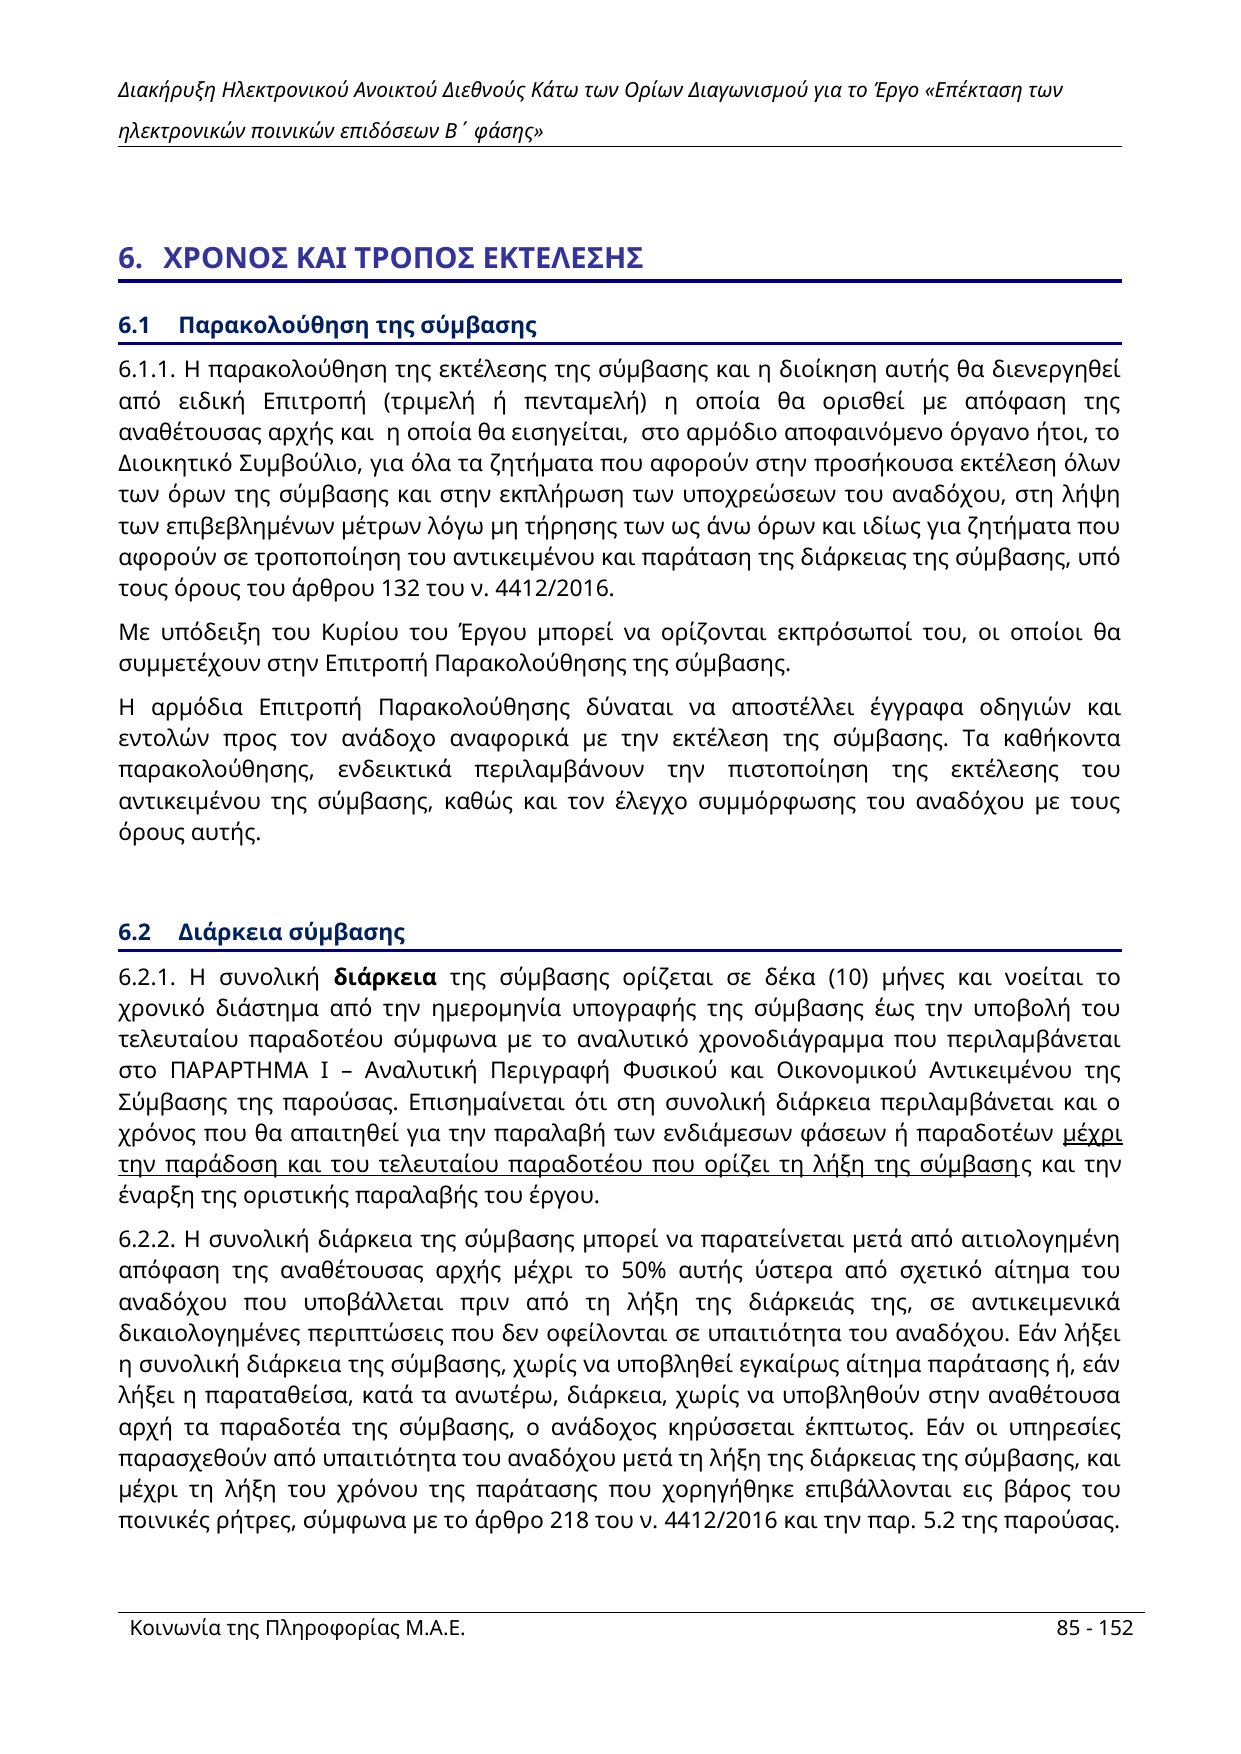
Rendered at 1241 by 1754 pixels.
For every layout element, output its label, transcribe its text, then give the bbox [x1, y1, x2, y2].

subtitle ΧΡΟΝΟΣ ΚΑΙ ΤΡΟΠΟΣ ΕΚΤΕΛΕΣΗΣ [118, 237, 1122, 279]
subtitle Παρακολούθηση της σύμβασης [118, 308, 1122, 342]
subtitle Διάρκεια σύμβασης [118, 916, 1122, 949]
text Με υπόδειξη του Κυρίου του Έργου μπορεί να ορίζονται εκπρόσωποί του, οι οποίοι θα συμμετέχουν στην Επιτροπή Παρακολούθησης της σύμβασης. [118, 616, 1122, 678]
text Η αρμόδια Επιτροπή Παρακολούθησης δύναται να αποστέλλει έγγραφα οδηγιών και εντολών προς τον ανάδοχο αναφορικά με την εκτέλεση της σύμβασης. Τα καθήκοντα παρακολούθησης, ενδεικτικά περιλαμβάνουν την πιστοποίηση της εκτέλεσης του αντικειμένου της σύμβασης, καθώς και τον έλεγχο συμμόρφωσης του αναδόχου με τους όρους αυτής. [118, 691, 1122, 847]
text 6.2.2. Η συνολική διάρκεια της σύμβασης μπορεί να παρατείνεται μετά από αιτιολογημένη απόφαση της αναθέτουσας αρχής μέχρι το 50% αυτής ύστερα από σχετικό αίτημα του αναδόχου που υποβάλλεται πριν από τη λήξη της διάρκειάς της, σε αντικειμενικά δικαιολογημένες περιπτώσεις που δεν οφείλονται σε υπαιτιότητα του αναδόχου. Εάν λήξει η συνολική διάρκεια της σύμβασης, χωρίς να υποβληθεί εγκαίρως αίτημα παράτασης ή, εάν λήξει η παραταθείσα, κατά τα ανωτέρω, διάρκεια, χωρίς να υποβληθούν στην αναθέτουσα αρχή τα παραδοτέα της σύμβασης, ο ανάδοχος κηρύσσεται έκπτωτος. Εάν οι υπηρεσίες παρασχεθούν από υπαιτιότητα του αναδόχου μετά τη λήξη της διάρκειας της σύμβασης, και μέχρι τη λήξη του χρόνου της παράτασης που χορηγήθηκε επιβάλλονται εις βάρος του ποινικές ρήτρες, σύμφωνα με το άρθρο 218 του ν. 4412/2016 και την παρ. 5.2 της παρούσας. [118, 1223, 1122, 1536]
text 6.1.1. Η παρακολούθηση της εκτέλεσης της σύμβασης και η διοίκηση αυτής θα διενεργηθεί από ειδική Επιτροπή (τριμελή ή πενταμελή) η οποία θα ορισθεί με απόφαση της αναθέτουσας αρχής και η οποία θα εισηγείται, στο αρμόδιο αποφαινόμενο όργανο ήτοι, το Διοικητικό Συμβούλιο, για όλα τα ζητήματα που αφορούν στην προσήκουσα εκτέλεση όλων των όρων της σύμβασης και στην εκπλήρωση των υποχρεώσεων του αναδόχου, στη λήψη των επιβεβλημένων μέτρων λόγω μη τήρησης των ως άνω όρων και ιδίως για ζητήματα που αφορούν σε τροποποίηση του αντικειμένου και παράταση της διάρκειας της σύμβασης, υπό τους όρους του άρθρου 132 του ν. 4412/2016. [118, 353, 1122, 603]
text 6.2.1. Η συνολική διάρκεια της σύμβασης ορίζεται σε δέκα (10) μήνες και νοείται το χρονικό διάστημα από την ημερομηνία υπογραφής της σύμβασης έως την υποβολή του τελευταίου παραδοτέου σύμφωνα με το αναλυτικό χρονοδιάγραμμα που περιλαμβάνεται στο ΠΑΡΑΡΤΗΜΑ Ι – Αναλυτική Περιγραφή Φυσικού και Οικονομικού Αντικειμένου της Σύμβασης της παρούσας. Επισημαίνεται ότι στη συνολική διάρκεια περιλαμβάνεται και ο χρόνος που θα απαιτηθεί για την παραλαβή των ενδιάμεσων φάσεων ή παραδοτέων μέχρι την παράδοση και του τελευταίου παραδοτέου που ορίζει τη λήξη της σύμβασης και την έναρξη της οριστικής παραλαβής του έργου. [118, 961, 1122, 1211]
